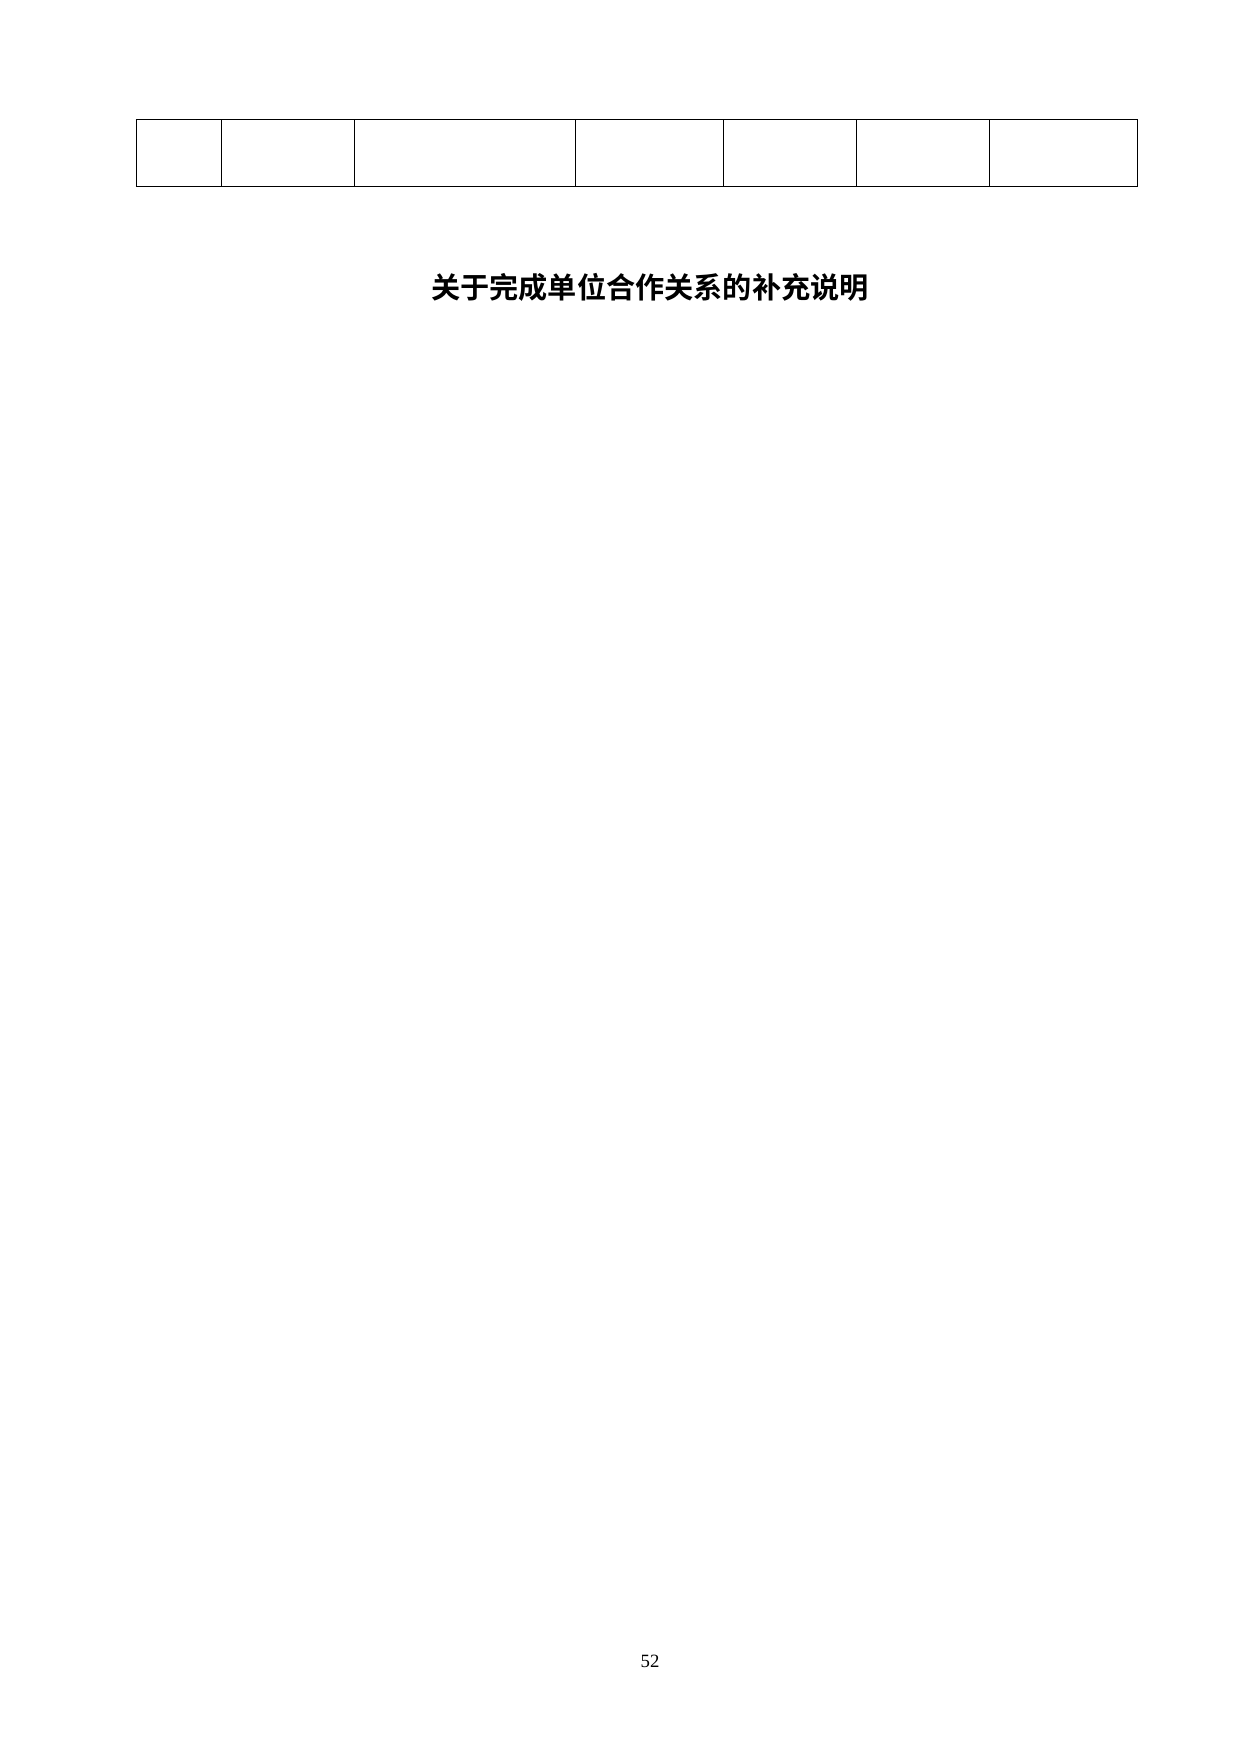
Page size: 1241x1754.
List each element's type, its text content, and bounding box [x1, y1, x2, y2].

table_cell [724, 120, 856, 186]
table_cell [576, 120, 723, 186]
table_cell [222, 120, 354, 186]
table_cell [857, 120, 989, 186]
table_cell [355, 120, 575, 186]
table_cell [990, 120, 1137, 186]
text 关于完成单位合作关系的补充说明 [148, 253, 1152, 319]
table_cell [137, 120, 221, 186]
